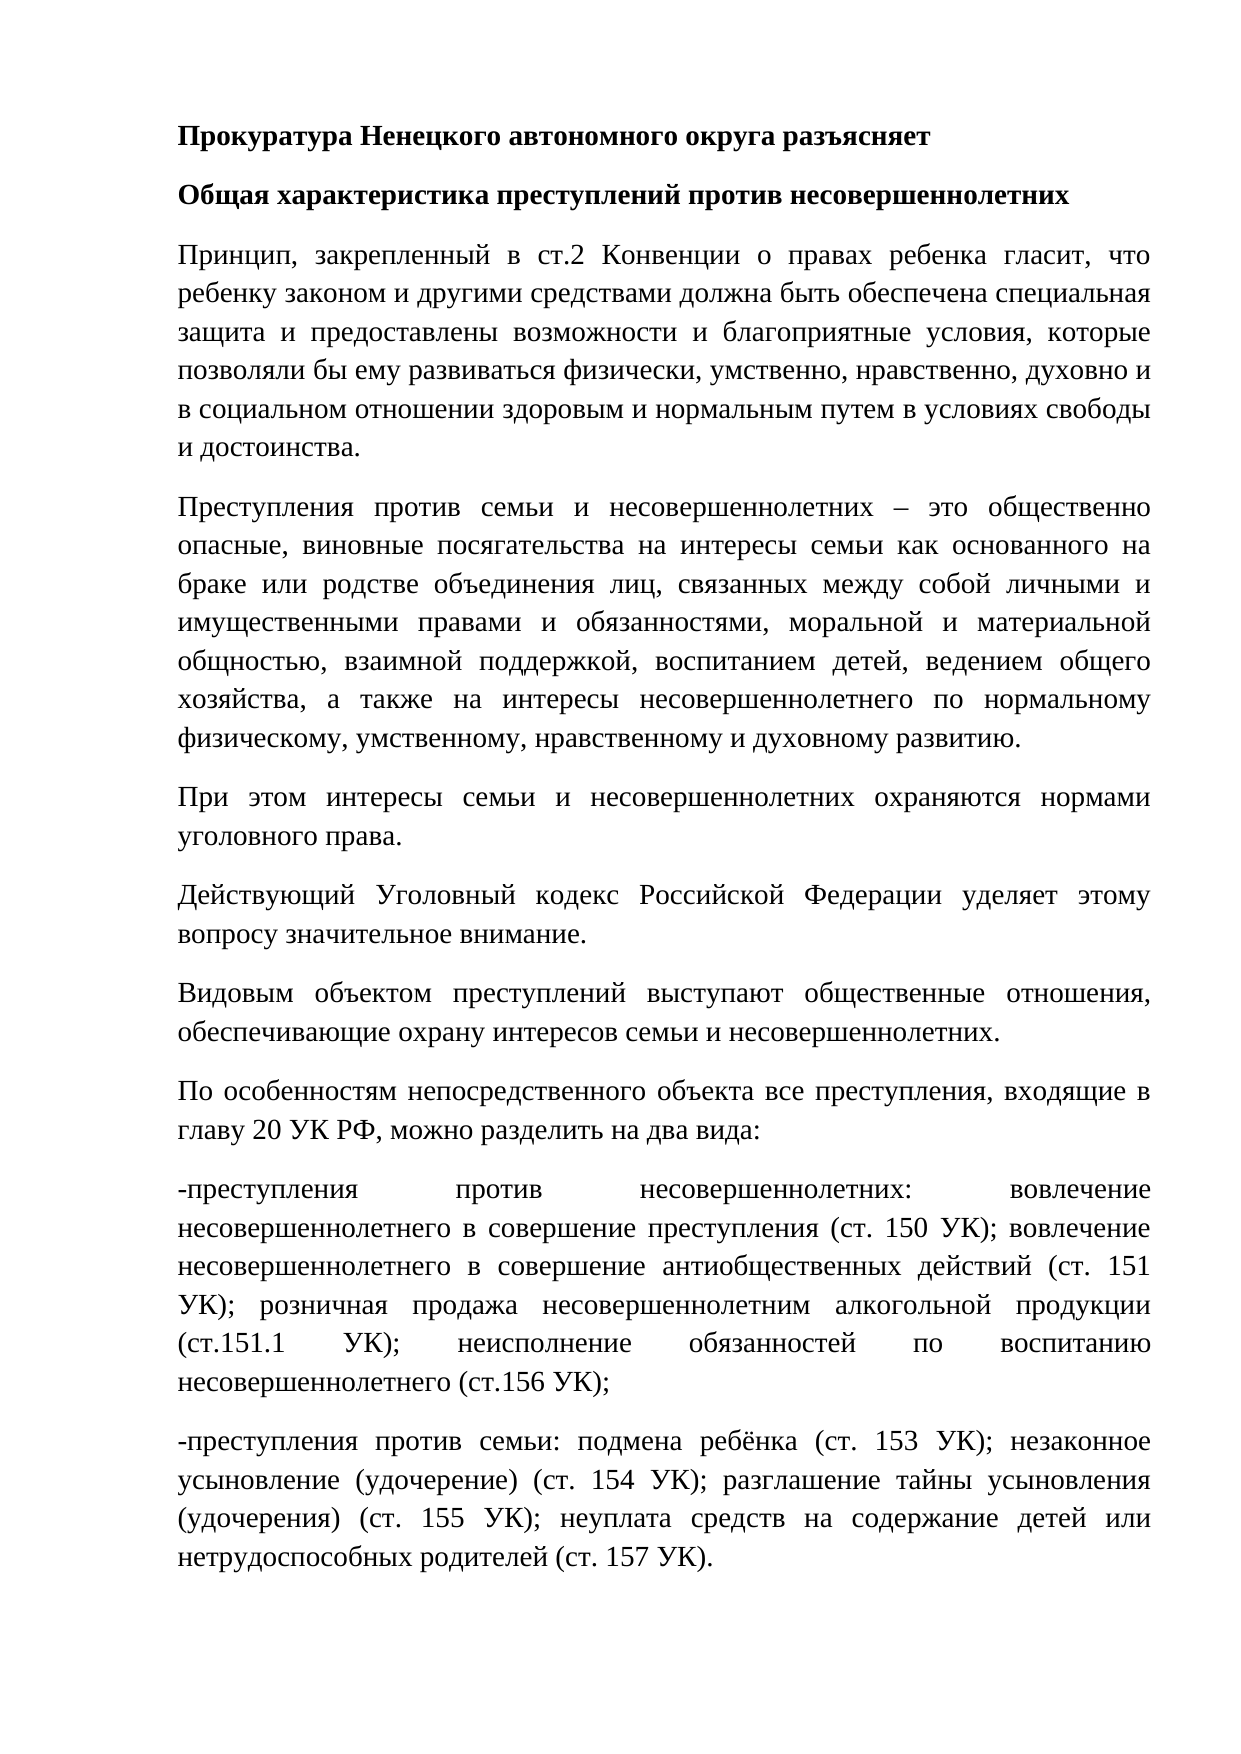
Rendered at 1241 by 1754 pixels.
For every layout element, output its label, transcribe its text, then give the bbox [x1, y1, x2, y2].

text Действующий Уголовный кодекс Российской Федерации уделяет этому вопросу значительное внимание. [177, 877, 1152, 949]
text Видовым объектом преступлений выступают общественные отношения, обеспечивающие охрану интересов семьи и несовершеннолетних. [177, 975, 1152, 1047]
text -преступления против несовершеннолетних: вовлечение несовершеннолетнего в совершение преступления (ст. 150 УК); вовлечение несовершеннолетнего в совершение антиобщественных действий (ст. 151 УК); розничная продажа несовершеннолетним алкогольной продукции (ст.151.1 УК); неисполнение обязанностей по воспитанию несовершеннолетнего (ст.156 УК); [177, 1171, 1152, 1397]
text По особенностям непосредственного объекта все преступления, входящие в главу 20 УК РФ, можно разделить на два вида: [177, 1073, 1152, 1145]
text Общая характеристика преступлений против несовершеннолетних [177, 177, 1152, 211]
text Преступления против семьи и несовершеннолетних – это общественно опасные, виновные посягательства на интересы семьи как основанного на браке или родстве объединения лиц, связанных между собой личными и имущественными правами и обязанностями, моральной и материальной общностью, взаимной поддержкой, воспитанием детей, ведением общего хозяйства, а также на интересы несовершеннолетнего по нормальному физическому, умственному, нравственному и духовному развитию. [177, 489, 1152, 754]
text -преступления против семьи: подмена ребёнка (ст. 153 УК); незаконное усыновление (удочерение) (ст. 154 УК); разглашение тайны усыновления (удочерения) (ст. 155 УК); неуплата средств на содержание детей или нетрудоспособных родителей (ст. 157 УК). [177, 1423, 1152, 1572]
text Принцип, закрепленный в ст.2 Конвенции о правах ребенка гласит, что ребенку законом и другими средствами должна быть обеспечена специальная защита и предоставлены возможности и благоприятные условия, которые позволяли бы ему развиваться физически, умственно, нравственно, духовно и в социальном отношении здоровым и нормальным путем в условиях свободы и достоинства. [177, 237, 1152, 463]
text При этом интересы семьи и несовершеннолетних охраняются нормами уголовного права. [177, 779, 1152, 852]
text Прокуратура Ненецкого автономного округа разъясняет [177, 118, 1152, 152]
